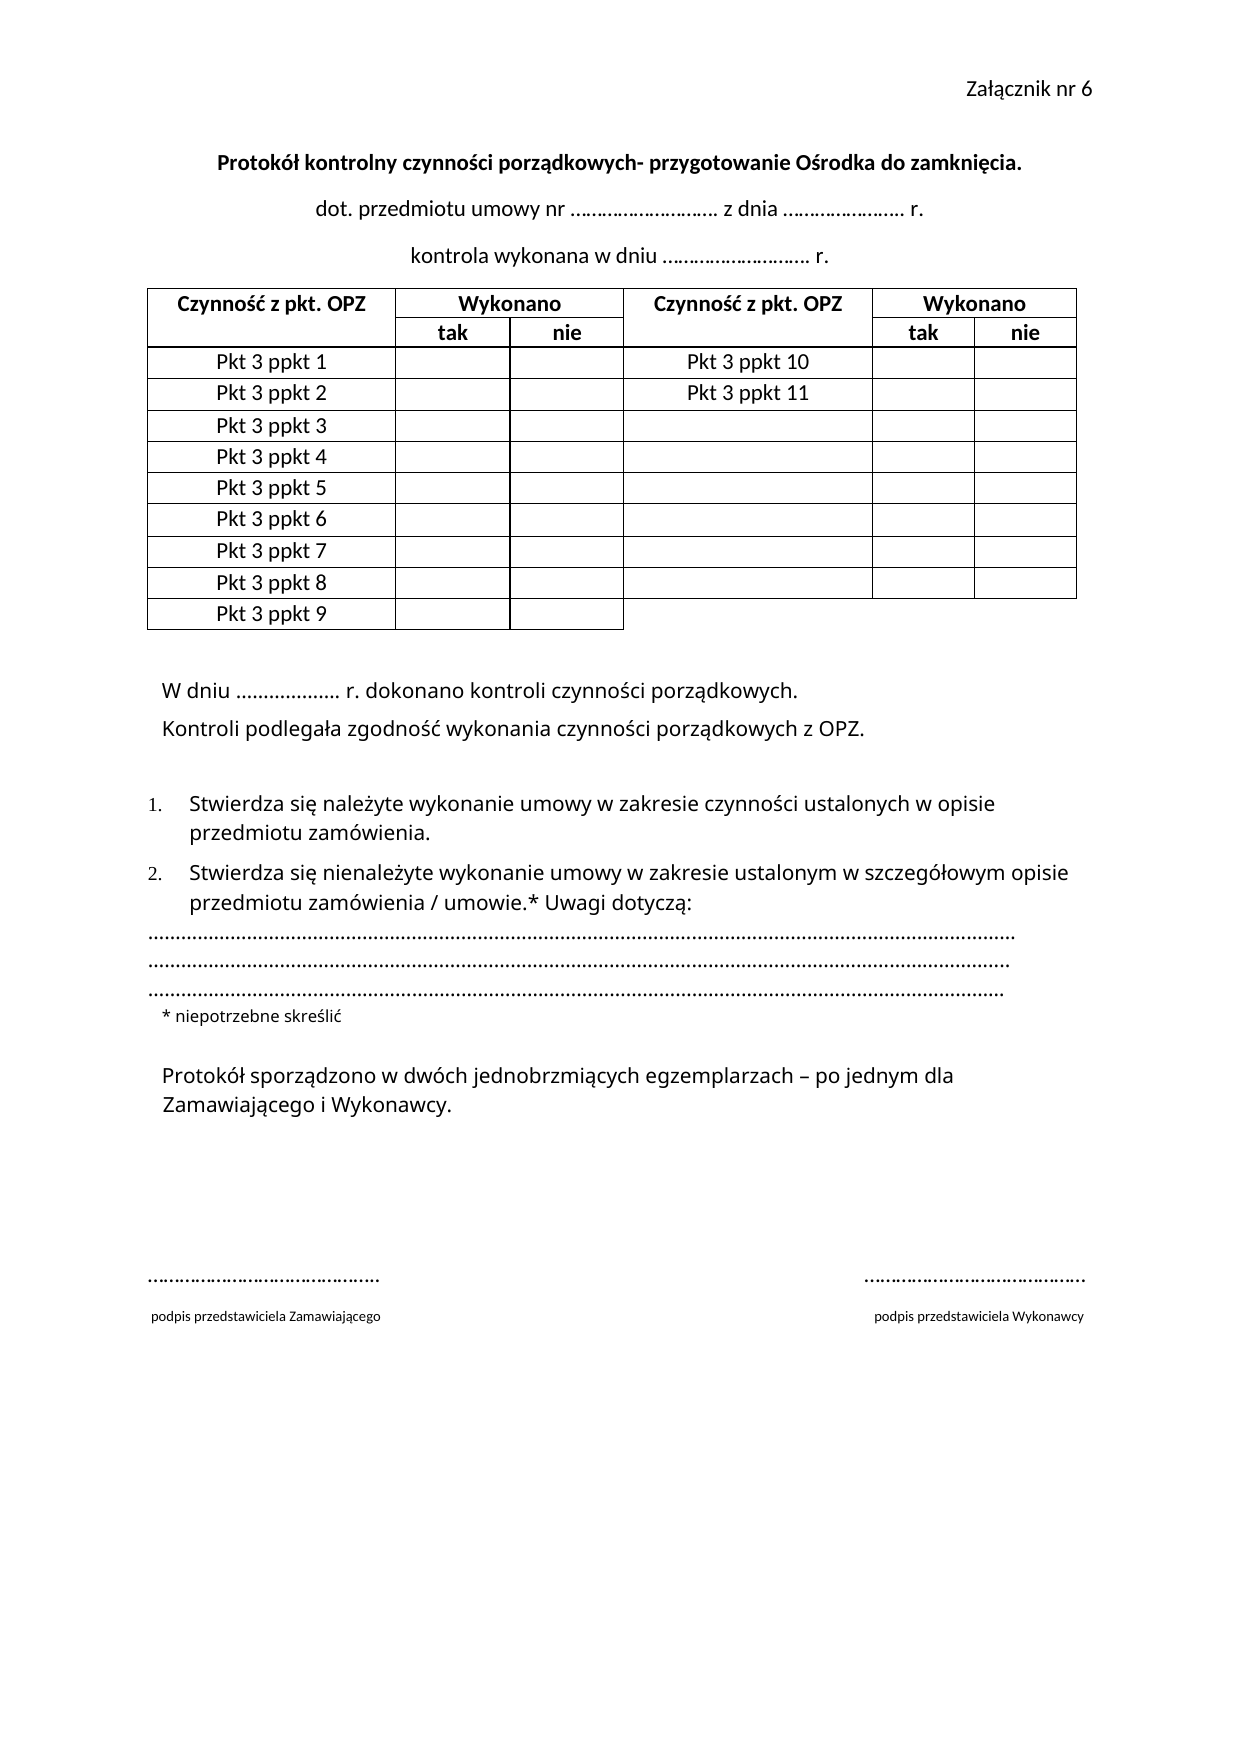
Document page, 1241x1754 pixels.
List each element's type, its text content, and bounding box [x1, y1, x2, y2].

table_cell [511, 504, 623, 536]
table_cell [975, 504, 1076, 536]
text * niepotrzebne skreślić [162, 1004, 1093, 1027]
table_cell [624, 568, 872, 598]
table_cell [511, 442, 623, 472]
table_cell Pkt 3 ppkt 10 [624, 348, 872, 377]
table_cell tak [396, 318, 509, 346]
list Stwierdza się należyte wykonanie umowy w zakresie czynności ustalonych w opisie przedmiotu zamówienia. [148, 789, 1093, 846]
table_cell [511, 348, 623, 377]
table_cell Pkt 3 ppkt 4 [148, 442, 395, 472]
table_cell [873, 568, 974, 598]
table_cell [396, 568, 509, 598]
table_cell Pkt 3 ppkt 5 [148, 473, 395, 503]
table_cell [873, 537, 974, 567]
table_cell [511, 411, 623, 441]
text ………………………...……………………………………………………………………………………………………………… [148, 974, 1089, 1002]
table_cell [511, 599, 623, 629]
table_cell Pkt 3 ppkt 2 [148, 379, 395, 410]
table_cell [511, 537, 623, 567]
table_cell [511, 473, 623, 503]
table_cell Pkt 3 ppkt 8 [148, 568, 395, 598]
table_cell [975, 473, 1076, 503]
table_cell Pkt 3 ppkt 6 [148, 504, 395, 536]
table_cell [396, 504, 509, 536]
table_cell [873, 473, 974, 503]
text Protokół kontrolny czynności porządkowych- przygotowanie Ośrodka do zamknięcia. [148, 148, 1093, 176]
text podpis przedstawiciela Zamawiającego podpis przedstawiciela Wykonawcy [148, 1307, 1093, 1325]
table_cell Pkt 3 ppkt 9 [148, 599, 395, 629]
table_cell Pkt 3 ppkt 3 [148, 411, 395, 441]
table_cell [624, 473, 872, 503]
text kontrola wykonana w dniu ………………………. r. [148, 241, 1093, 269]
table_cell [396, 537, 509, 567]
table_cell [975, 411, 1076, 441]
table_header Czynność z pkt. OPZ [148, 289, 395, 346]
table_cell [873, 348, 974, 377]
table_cell Pkt 3 ppkt 7 [148, 537, 395, 567]
text …………………………………….. …………………………………… [148, 1260, 1093, 1288]
table_cell [396, 379, 509, 410]
table_cell [396, 599, 509, 629]
table_cell [511, 568, 623, 598]
table_cell Pkt 3 ppkt 11 [624, 379, 872, 410]
list Stwierdza się nienależyte wykonanie umowy w zakresie ustalonym w szczegółowym opisie przedmiotu zamówienia / umowie.* Uwagi dotyczą: [148, 858, 1093, 916]
table_cell [624, 504, 872, 536]
table_cell [396, 411, 509, 441]
table_cell nie [511, 318, 623, 346]
table_cell [975, 537, 1076, 567]
table_cell [873, 411, 974, 441]
table_cell [975, 379, 1076, 410]
table_cell Pkt 3 ppkt 1 [148, 348, 395, 377]
table_cell [873, 504, 974, 536]
table_cell [624, 411, 872, 441]
text dot. przedmiotu umowy nr ………………………. z dnia ………………….. r. [148, 194, 1093, 222]
table_cell [873, 442, 974, 472]
table_header Wykonano [396, 289, 623, 317]
text ……………………………………………………………………………………………………………..…………………………… ……………………………………………………………………………………………………………………………………….... [148, 917, 1093, 974]
table_cell [396, 442, 509, 472]
table_cell nie [975, 318, 1076, 346]
table_cell [975, 568, 1076, 598]
table_cell [975, 442, 1076, 472]
table_header Czynność z pkt. OPZ [624, 289, 872, 346]
table_cell [511, 379, 623, 410]
text Protokół sporządzono w dwóch jednobrzmiących egzemplarzach – po jednym dla Zamawiającego i Wykonawcy. [162, 1061, 1062, 1119]
table_cell [624, 537, 872, 567]
text Kontroli podlegała zgodność wykonania czynności porządkowych z OPZ. [162, 714, 1093, 742]
text W dniu ………………. r. dokonano kontroli czynności porządkowych. [162, 677, 1093, 705]
table_cell [396, 473, 509, 503]
table_cell tak [873, 318, 974, 346]
table_cell [975, 348, 1076, 377]
table_cell [873, 379, 974, 410]
table_cell [624, 442, 872, 472]
table_cell [396, 348, 509, 377]
table_header Wykonano [873, 289, 1076, 317]
